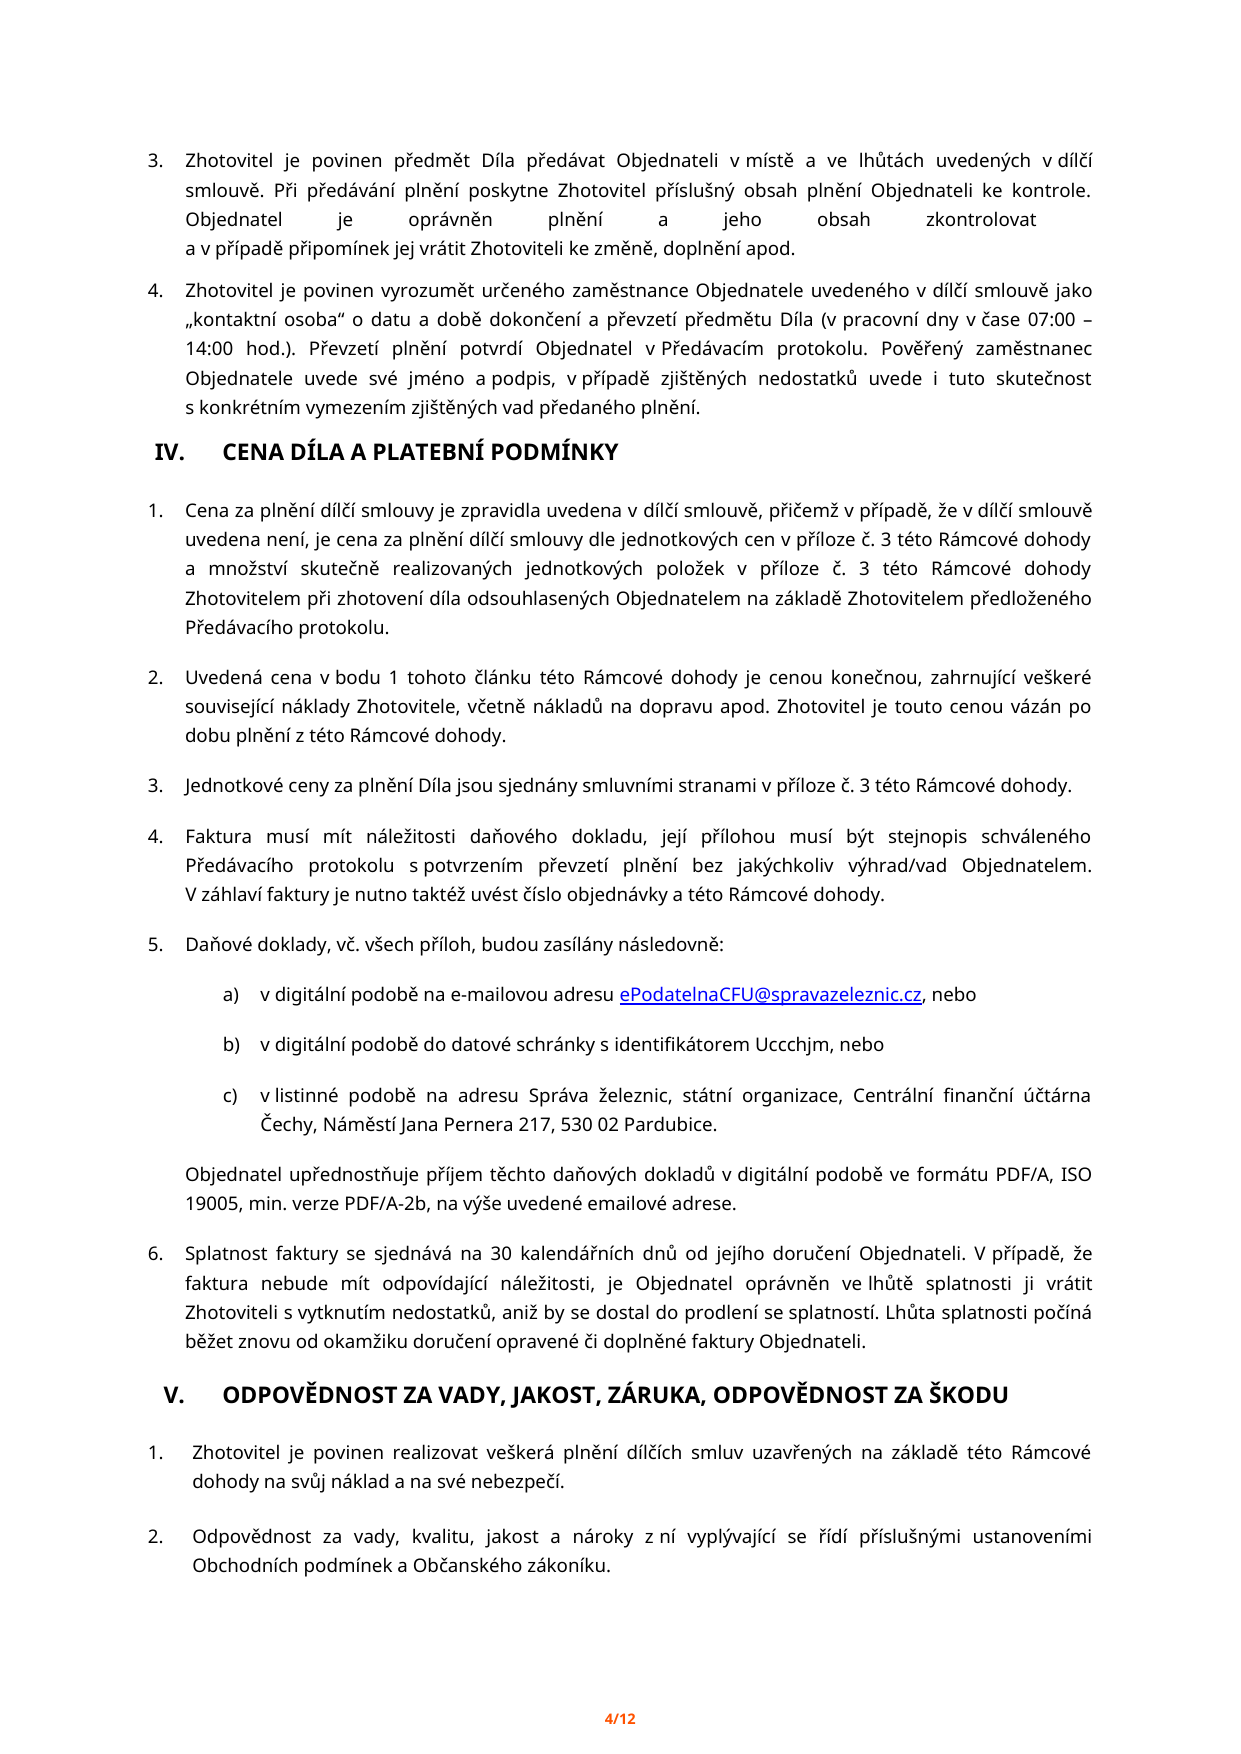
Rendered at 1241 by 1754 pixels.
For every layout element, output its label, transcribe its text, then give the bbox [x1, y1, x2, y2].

list ODPOVĚDNOST ZA VADY, JAKOST, ZÁRUKA, ODPOVĚDNOST ZA ŠKODU [185, 1378, 1093, 1410]
list Faktura musí mít náležitosti daňového dokladu, její přílohou musí být stejnopis schváleného Předávacího protokolu s potvrzením převzetí plnění bez jakýchkoliv výhrad/vad Objednatelem. V záhlaví faktury je nutno taktéž uvést číslo objednávky a této Rámcové dohody. [148, 823, 1093, 907]
list Daňové doklady, vč. všech příloh, budou zasílány následovně: [148, 932, 1093, 957]
list Zhotovitel je povinen realizovat veškerá plnění dílčích smluv uzavřených na základě této Rámcové dohody na svůj náklad a na své nebezpečí. [148, 1439, 1093, 1494]
list v listinné podobě na adresu Správa železnic, státní organizace, Centrální finanční účtárna Čechy, Náměstí Jana Pernera 217, 530 02 Pardubice. [223, 1082, 1093, 1137]
list Cena za plnění dílčí smlouvy je zpravidla uvedena v dílčí smlouvě, přičemž v případě, že v dílčí smlouvě uvedena není, je cena za plnění dílčí smlouvy dle jednotkových cen v příloze č. 3 této Rámcové dohody a množství skutečně realizovaných jednotkových položek v příloze č. 3 této Rámcové dohody Zhotovitelem při zhotovení díla odsouhlasených Objednatelem na základě Zhotovitelem předloženého Předávacího protokolu. [148, 497, 1093, 639]
text Objednatel upřednostňuje příjem těchto daňových dokladů v digitální podobě ve formátu PDF/A, ISO 19005, min. verze PDF/A-2b, na výše uvedené emailové adrese. [185, 1161, 1093, 1216]
list CENA DÍLA A PLATEBNÍ PODMÍNKY [185, 436, 1093, 467]
list v digitální podobě do datové schránky s identifikátorem Uccchjm, nebo [223, 1032, 1093, 1057]
text Zhotovitel je povinen vyrozumět určeného zaměstnance Objednatele uvedeného v dílčí smlouvě jako „kontaktní osoba“ o datu a době dokončení a převzetí předmětu Díla (v pracovní dny v čase 07:00 – 14:00 hod.). Převzetí plnění potvrdí Objednatel v Předávacím protokolu. Pověřený zaměstnanec Objednatele uvede své jméno a podpis, v případě zjištěných nedostatků uvede i tuto skutečnost s konkrétním vymezením zjištěných vad předaného plnění. [148, 277, 1093, 420]
list Uvedená cena v bodu 1 tohoto článku této Rámcové dohody je cenou konečnou, zahrnující veškeré související náklady Zhotovitele, včetně nákladů na dopravu apod. Zhotovitel je touto cenou vázán po dobu plnění z této Rámcové dohody. [148, 664, 1093, 748]
list v digitální podobě na e-mailovou adresu ePodatelnaCFU@spravazeleznic.cz, nebo [223, 982, 1093, 1007]
list Jednotkové ceny za plnění Díla jsou sjednány smluvními stranami v příloze č. 3 této Rámcové dohody. [148, 773, 1093, 798]
text Zhotovitel je povinen předmět Díla předávat Objednateli v místě a ve lhůtách uvedených v dílčí smlouvě. Při předávání plnění poskytne Zhotovitel příslušný obsah plnění Objednateli ke kontrole. Objednatel je oprávněn plnění a jeho obsah zkontrolovat a v případě připomínek jej vrátit Zhotoviteli ke změně, doplnění apod. [148, 148, 1093, 261]
list Splatnost faktury se sjednává na 30 kalendářních dnů od jejího doručení Objednateli. V případě, že faktura nebude mít odpovídající náležitosti, je Objednatel oprávněn ve lhůtě splatnosti ji vrátit Zhotoviteli s vytknutím nedostatků, aniž by se dostal do prodlení se splatností. Lhůta splatnosti počíná běžet znovu od okamžiku doručení opravené či doplněné faktury Objednateli. [148, 1241, 1093, 1354]
list Odpovědnost za vady, kvalitu, jakost a nároky z ní vyplývající se řídí příslušnými ustanoveními Obchodních podmínek a Občanského zákoníku. [148, 1523, 1093, 1578]
